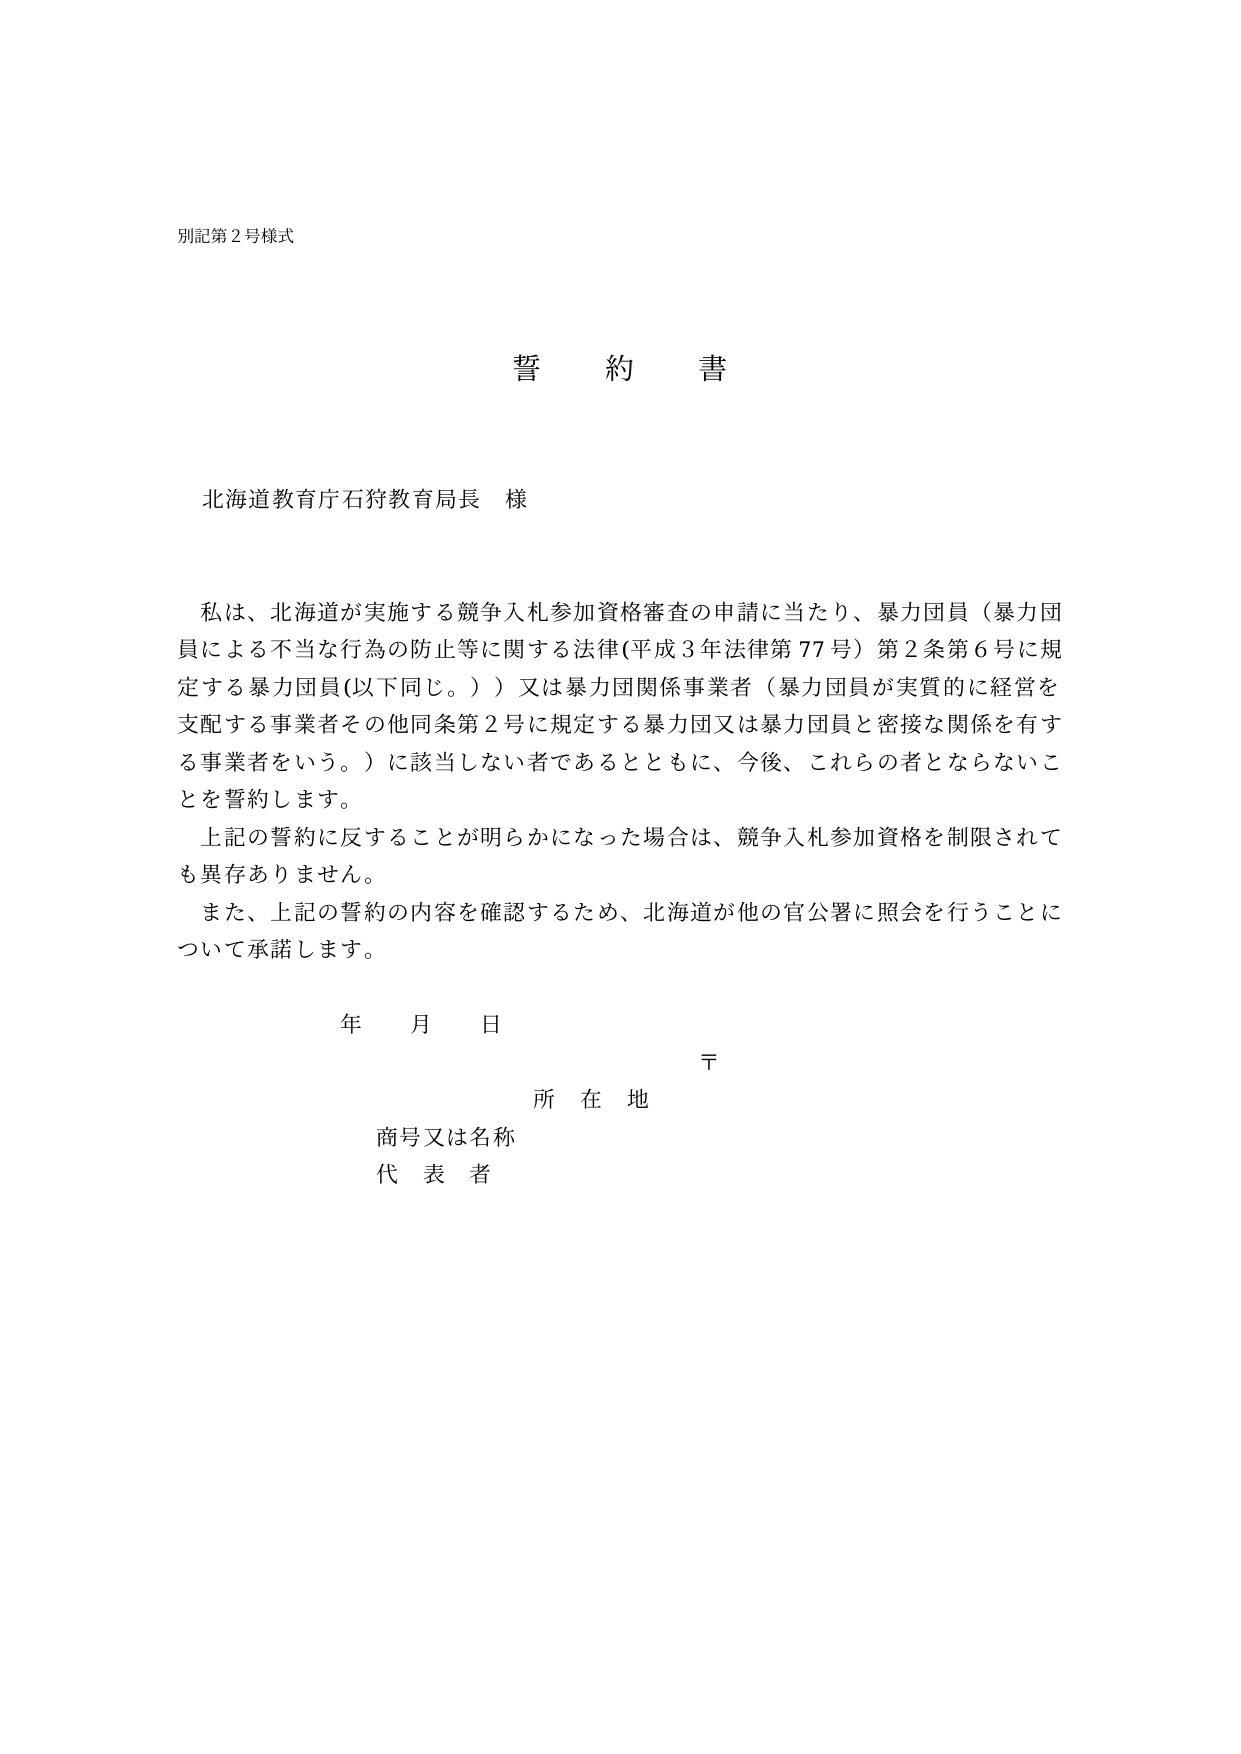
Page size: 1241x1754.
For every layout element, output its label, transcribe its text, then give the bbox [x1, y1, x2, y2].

text 北海道教育庁石狩教育局長 様 [177, 479, 1063, 517]
text 〒 [177, 1042, 1063, 1079]
text 代 表 者 [177, 1154, 1063, 1192]
text 商号又は名称 [177, 1117, 1063, 1154]
text また、上記の誓約の内容を確認するため、北海道が他の官公署に照会を行うことについて承諾します。 [177, 892, 1063, 967]
text 誓 約 書 [177, 329, 1063, 404]
text 私は、北海道が実施する競争入札参加資格審査の申請に当たり、暴力団員（暴力団員による不当な行為の防止等に関する法律(平成３年法律第77号）第２条第６号に規定する暴力団員(以下同じ。））又は暴力団関係事業者（暴力団員が実質的に経営を支配する事業者その他同条第２号に規定する暴力団又は暴力団員と密接な関係を有する事業者をいう。）に該当しない者であるとともに、今後、これらの者とならないことを誓約します。 [177, 592, 1063, 817]
text 所 在 地 [177, 1079, 1063, 1117]
text 別記第２号様式 [177, 217, 1063, 254]
text 上記の誓約に反することが明らかになった場合は、競争入札参加資格を制限されても異存ありません。 [177, 817, 1063, 892]
text 年 月 日 [177, 1004, 1063, 1042]
